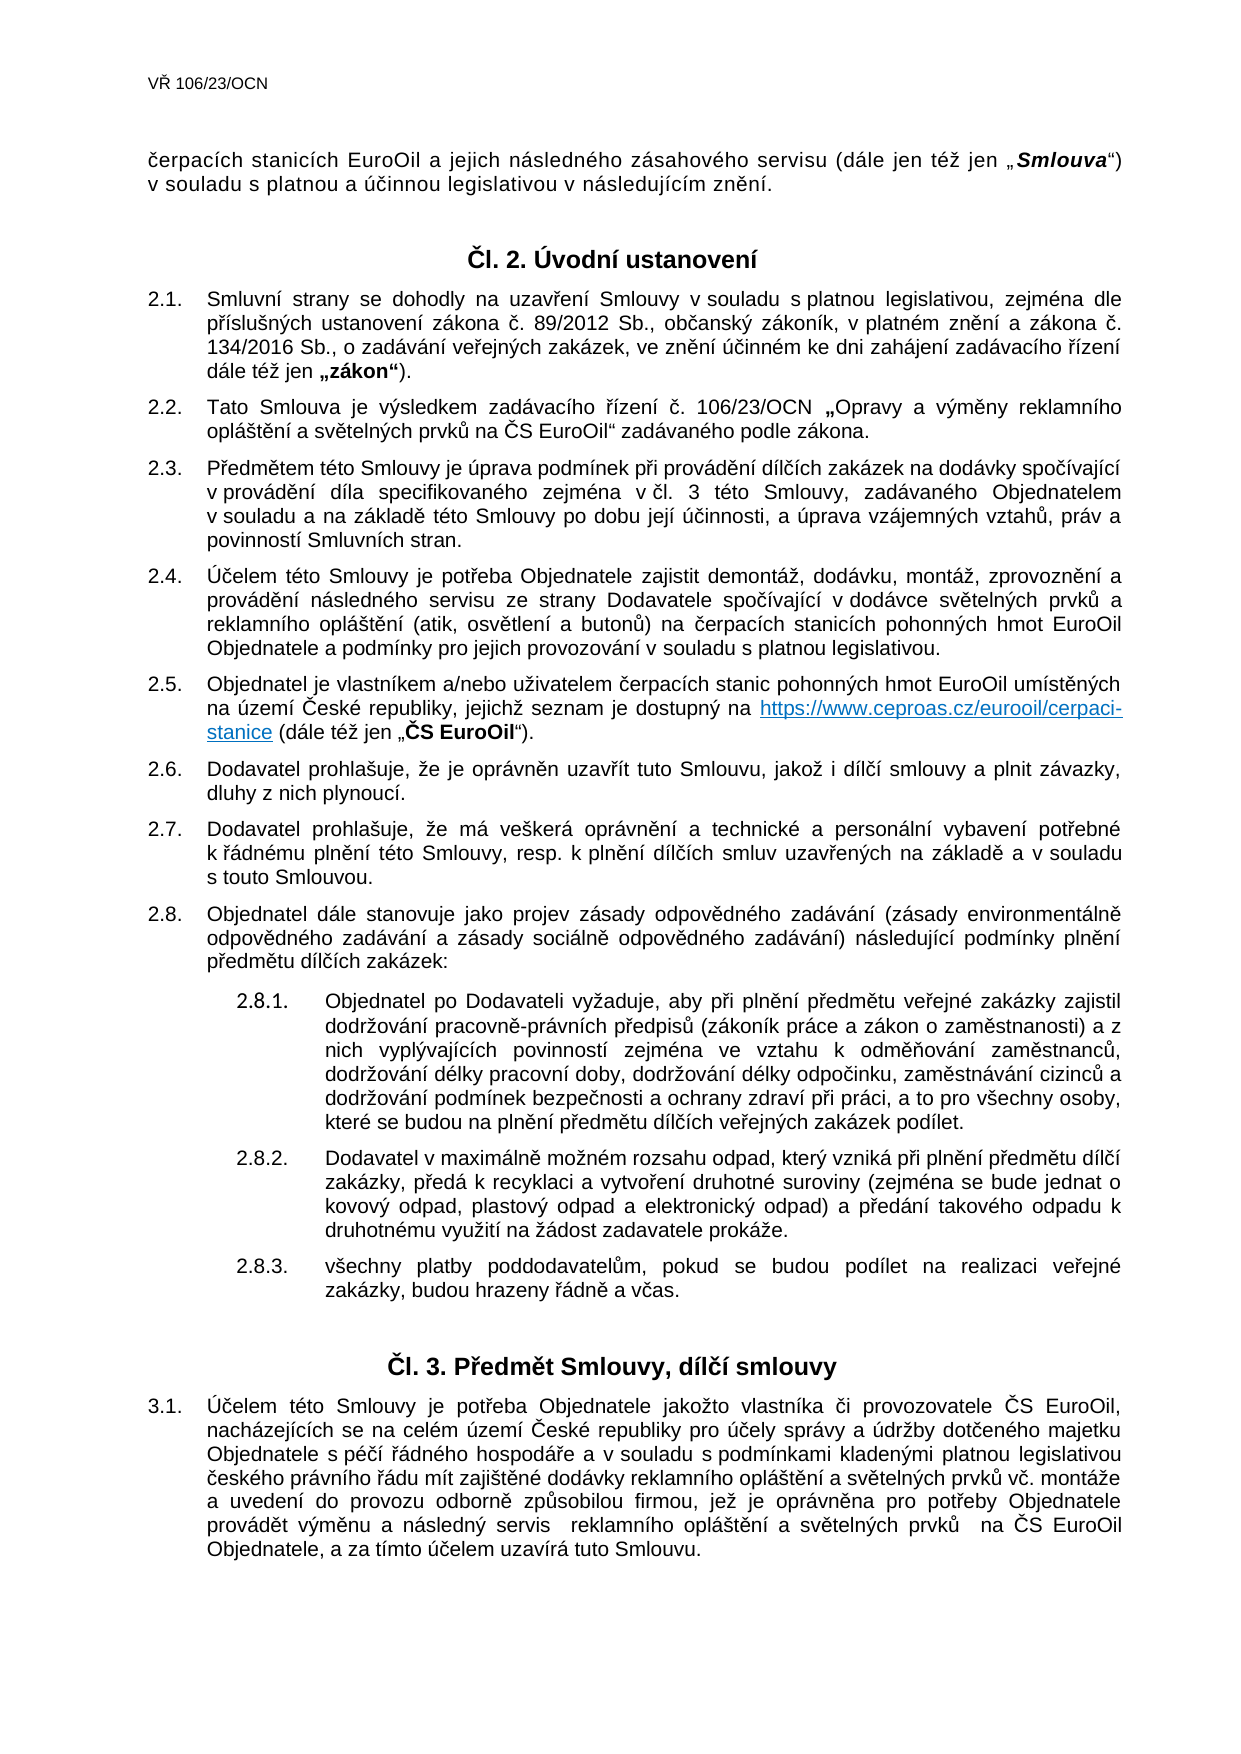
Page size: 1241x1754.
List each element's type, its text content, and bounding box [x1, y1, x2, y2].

text Dodavatel prohlašuje, že má veškerá oprávnění a technické a personální vybavení potřebné k řádnému plnění této Smlouvy, resp. k plnění dílčích smluv uzavřených na základě a v souladu s touto Smlouvou. [148, 817, 1122, 889]
text Objednatel po Dodavateli vyžaduje, aby při plnění předmětu veřejné zakázky zajistil dodržování pracovně-právních předpisů (zákoník práce a zákon o zaměstnanosti) a z nich vyplývajících povinností zejména ve vztahu k odměňování zaměstnanců, dodržování délky pracovní doby, dodržování délky odpočinku, zaměstnávání cizinců a dodržování podmínek bezpečnosti a ochrany zdraví při práci, a to pro všechny osoby, které se budou na plnění předmětu dílčích veřejných zakázek podílet. [236, 986, 1122, 1133]
text Předmět Smlouvy, dílčí smlouvy [102, 1352, 1122, 1381]
text Úvodní ustanovení [102, 246, 1122, 274]
text Objednatel dále stanovuje jako projev zásady odpovědného zadávání (zásady environmentálně odpovědného zadávání a zásady sociálně odpovědného zadávání) následující podmínky plnění předmětu dílčích zakázek: [148, 901, 1122, 973]
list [148, 148, 1122, 196]
text Objednatel je vlastníkem a/nebo uživatelem čerpacích stanic pohonných hmot EuroOil umístěných na území České republiky, jejichž seznam je dostupný na https://www.ceproas.cz/eurooil/cerpaci-stanice (dále též jen „ČS EuroOil“). [148, 672, 1122, 744]
text Tato Smlouva je výsledkem zadávacího řízení č. 106/23/OCN „Opravy a výměny reklamního opláštění a světelných prvků na ČS EuroOil“ zadávaného podle zákona. [148, 395, 1122, 443]
text Předmětem této Smlouvy je úprava podmínek při provádění dílčích zakázek na dodávky spočívající v provádění díla specifikovaného zejména v čl. 3 této Smlouvy, zadávaného Objednatelem v souladu a na základě této Smlouvy po dobu její účinnosti, a úprava vzájemných vztahů, práv a povinností Smluvních stran. [148, 456, 1122, 551]
text Dodavatel prohlašuje, že je oprávněn uzavřít tuto Smlouvu, jakož i dílčí smlouvy a plnit závazky, dluhy z nich plynoucí. [148, 757, 1122, 804]
text Dodavatel v maximálně možném rozsahu odpad, který vzniká při plnění předmětu dílčí zakázky, předá k recyklaci a vytvoření druhotné suroviny (zejména se bude jednat o kovový odpad, plastový odpad a elektronický odpad) a předání takového odpadu k druhotnému využití na žádost zadavatele prokáže. [236, 1146, 1122, 1242]
text všechny platby poddodavatelům, pokud se budou podílet na realizaci veřejné zakázky, budou hrazeny řádně a včas. [236, 1254, 1122, 1302]
text Účelem této Smlouvy je potřeba Objednatele jakožto vlastníka či provozovatele ČS EuroOil, nacházejících se na celém území České republiky pro účely správy a údržby dotčeného majetku Objednatele s péčí řádného hospodáře a v souladu s podmínkami kladenými platnou legislativou českého právního řádu mít zajištěné dodávky reklamního opláštění a světelných prvků vč. montáže a uvedení do provozu odborně způsobilou firmou, jež je oprávněna pro potřeby Objednatele provádět výměnu a následný servis reklamního opláštění a světelných prvků na ČS EuroOil Objednatele, a za tímto účelem uzavírá tuto Smlouvu. [148, 1393, 1122, 1561]
text Účelem této Smlouvy je potřeba Objednatele zajistit demontáž, dodávku, montáž, zprovoznění a provádění následného servisu ze strany Dodavatele spočívající v dodávce světelných prvků a reklamního opláštění (atik, osvětlení a butonů) na čerpacích stanicích pohonných hmot EuroOil Objednatele a podmínky pro jejich provozování v souladu s platnou legislativou. [148, 564, 1122, 660]
text Smluvní strany se dohodly na uzavření Smlouvy v souladu s platnou legislativou, zejména dle příslušných ustanovení zákona č. 89/2012 Sb., občanský zákoník, v platném znění a zákona č. 134/2016 Sb., o zadávání veřejných zakázek, ve znění účinném ke dni zahájení zadávacího řízení dále též jen „zákon“). [148, 287, 1122, 383]
